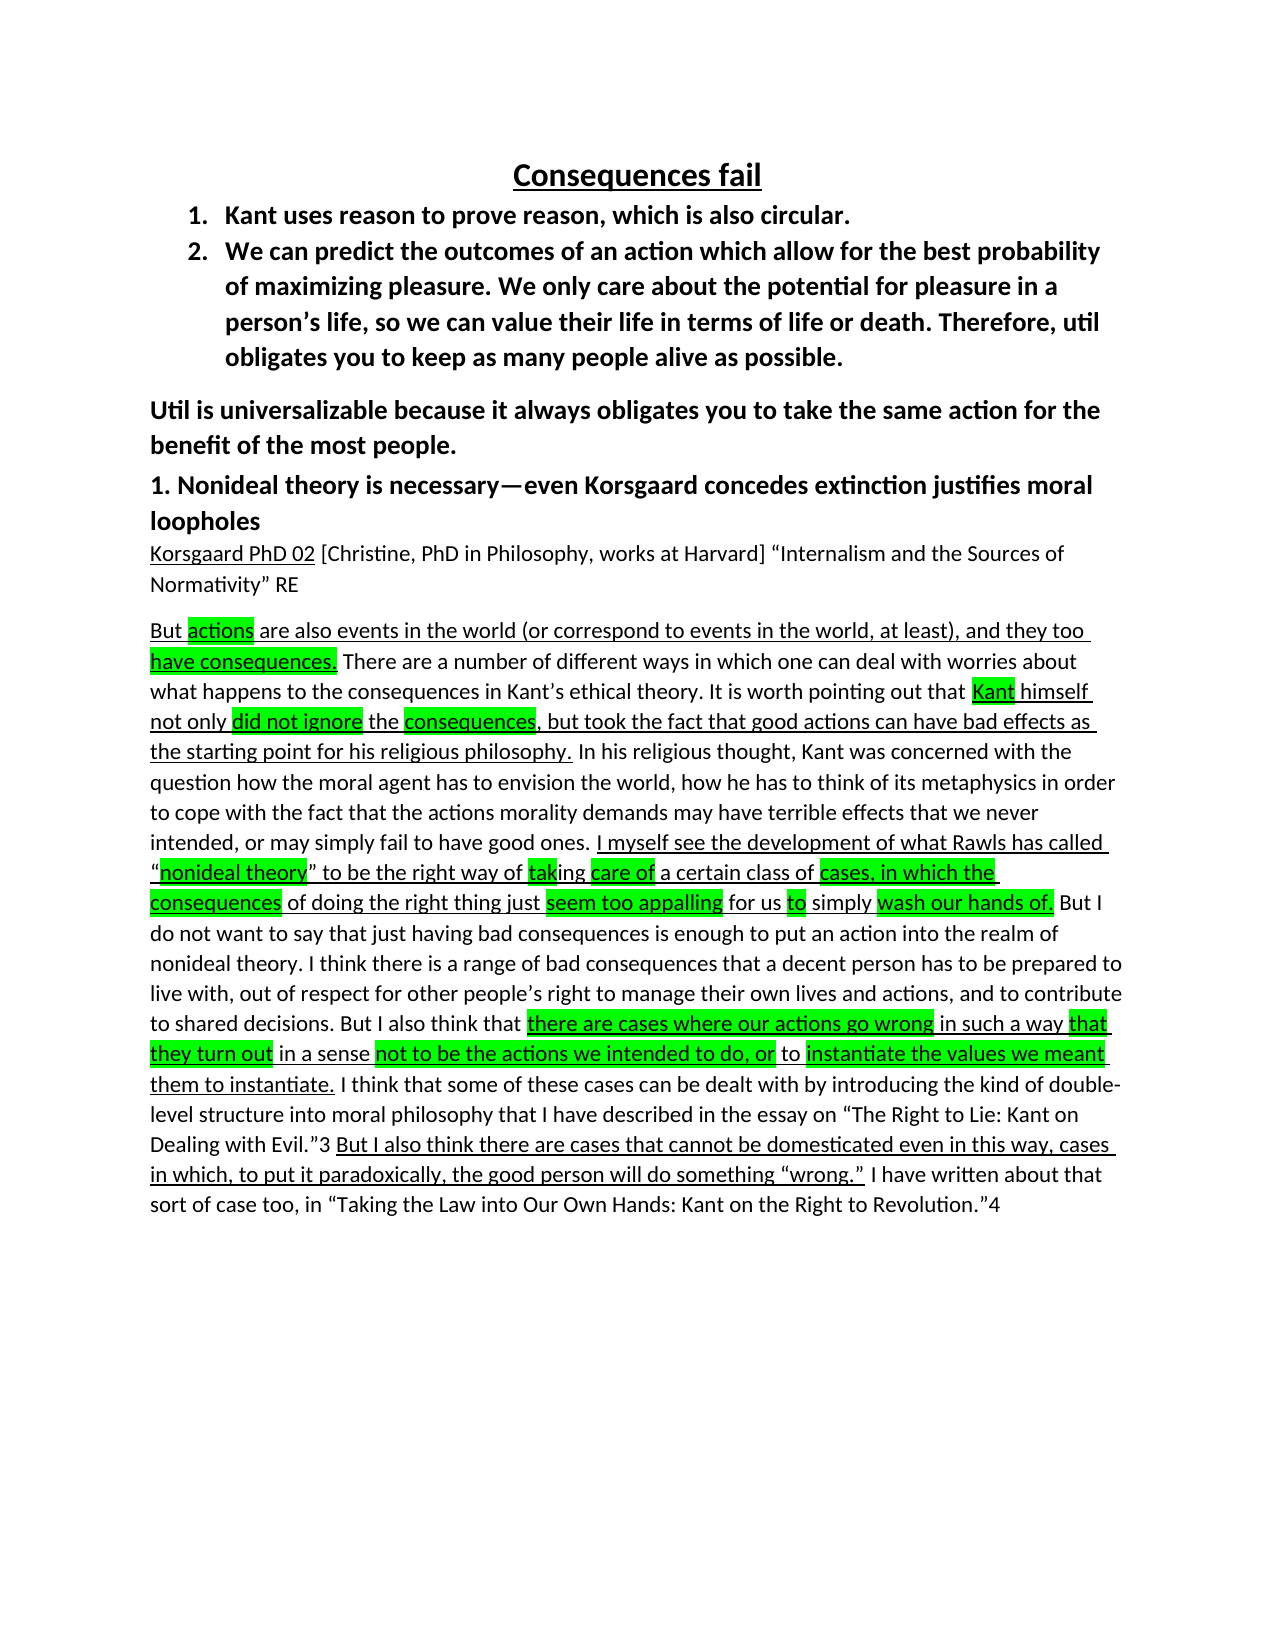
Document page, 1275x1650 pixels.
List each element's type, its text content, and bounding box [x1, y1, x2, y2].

subtitle 1. Nonideal theory is necessary—even Korsgaard concedes extinction justifies moral loopholes [150, 468, 1125, 537]
subtitle Consequences fail [150, 154, 1125, 195]
subtitle Util is universalizable because it always obligates you to take the same action for the benefit of the most people. [150, 393, 1125, 462]
list Kant uses reason to prove reason, which is also circular. [187, 198, 1125, 231]
list We can predict the outcomes of an action which allow for the best probability of maximizing pleasure. We only care about the potential for pleasure in a person’s life, so we can value their life in terms of life or death. Therefore, util obligates you to keep as many people alive as possible. [187, 234, 1125, 374]
text Korsgaard PhD 02 [Christine, PhD in Philosophy, works at Harvard] “Internalism and the Sources of Normativity” RE [150, 539, 1125, 598]
text But actions are also events in the world (or correspond to events in the world, at least), and they too have consequences. There are a number of different ways in which one can deal with worries about what happens to the consequences in Kant’s ethical theory. It is worth pointing out that Kant himself not only did not ignore the consequences, but took the fact that good actions can have bad effects as the starting point for his religious philosophy. In his religious thought, Kant was concerned with the question how the moral agent has to envision the world, how he has to think of its metaphysics in order to cope with the fact that the actions morality demands may have terrible effects that we never intended, or may simply fail to have good ones. I myself see the development of what Rawls has called “nonideal theory” to be the right way of taking care of a certain class of cases, in which the consequences of doing the right thing just seem too appalling for us to simply wash our hands of. But I do not want to say that just having bad consequences is enough to put an action into the realm of nonideal theory. I think there is a range of bad consequences that a decent person has to be prepared to live with, out of respect for other people’s right to manage their own lives and actions, and to contribute to shared decisions. But I also think that there are cases where our actions go wrong in such a way that they turn out in a sense not to be the actions we intended to do, or to instantiate the values we meant them to instantiate. I think that some of these cases can be dealt with by introducing the kind of double-level structure into moral philosophy that I have described in the essay on “The Right to Lie: Kant on Dealing with Evil.”3 But I also think there are cases that cannot be domesticated even in this way, cases in which, to put it paradoxically, the good person will do something “wrong.” I have written about that sort of case too, in “Taking the Law into Our Own Hands: Kant on the Right to Revolution.”4 [150, 617, 1125, 1219]
